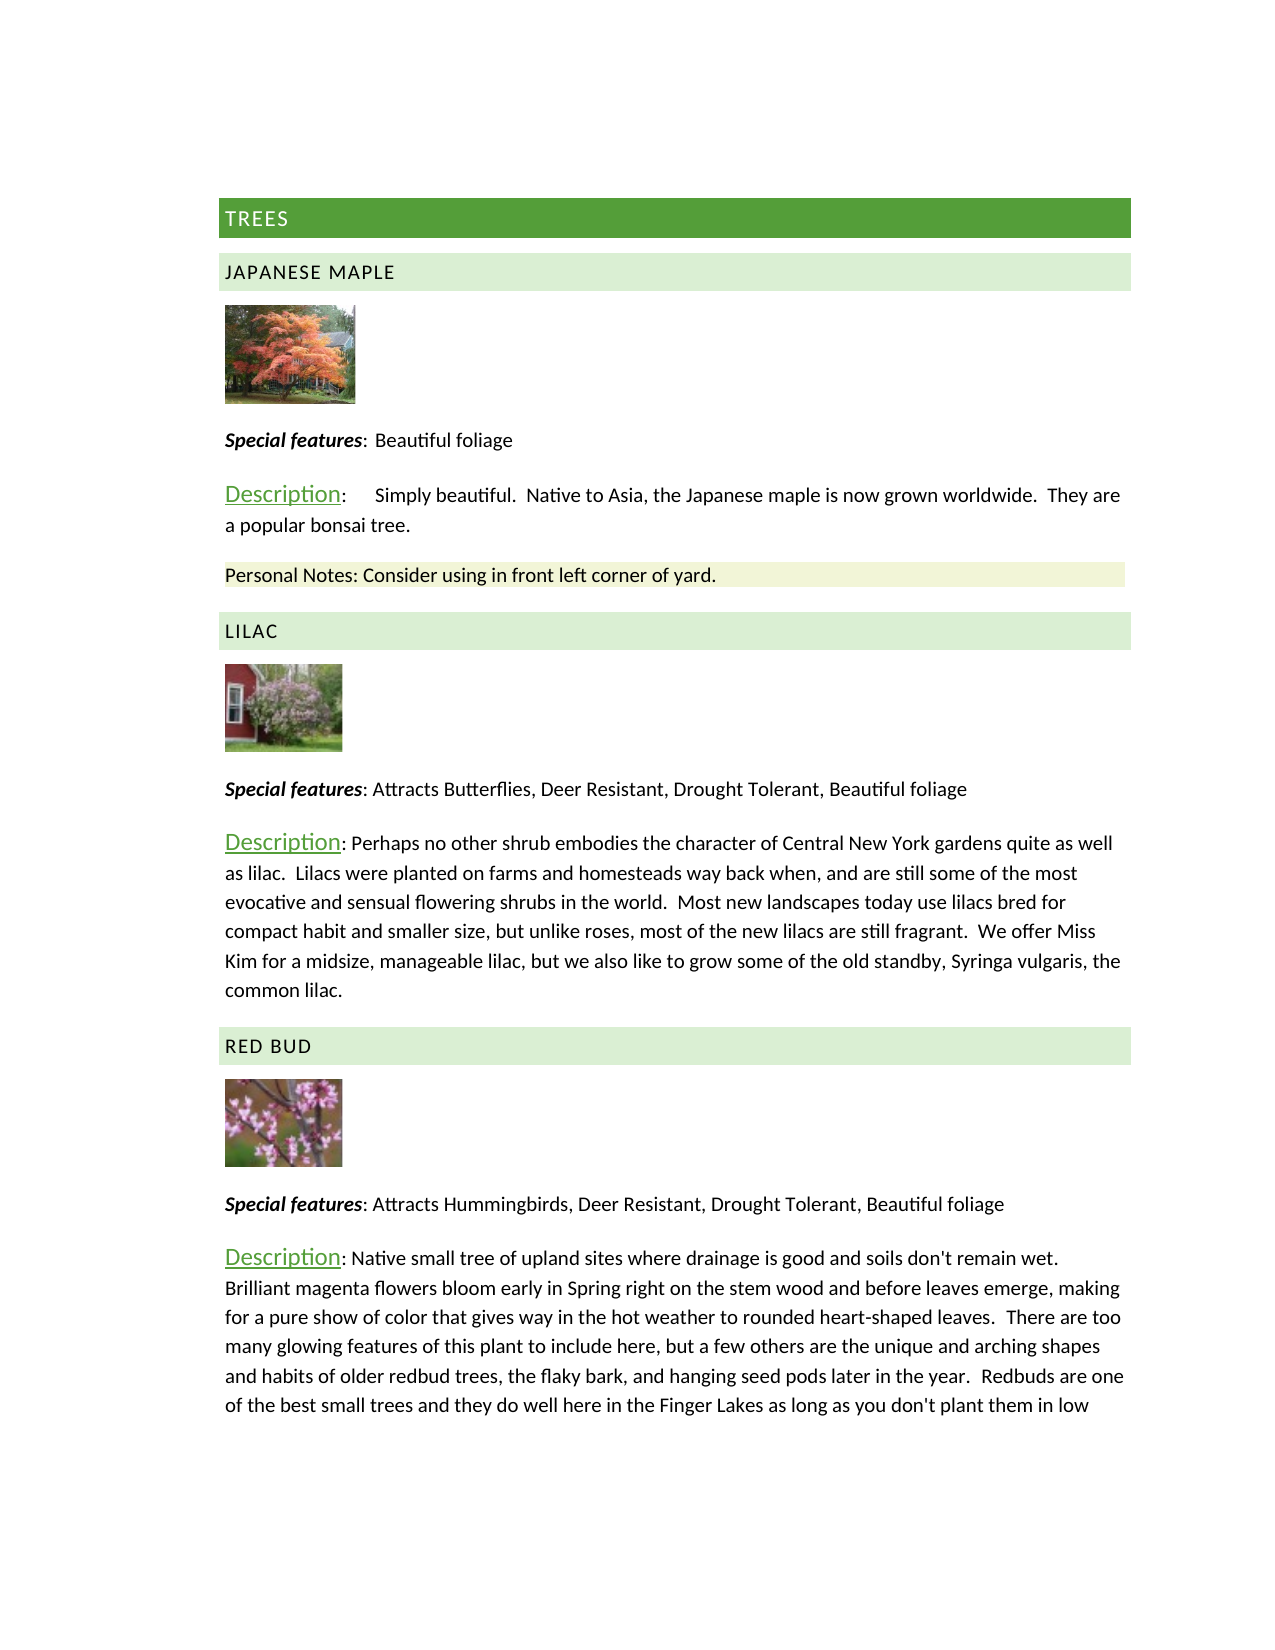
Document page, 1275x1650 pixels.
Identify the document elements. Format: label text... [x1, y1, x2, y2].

picture [225, 1079, 343, 1167]
text Description: Perhaps no other shrub embodies the character of Central New York gardens quite as well as lilac. Lilacs were planted on farms and homesteads way back when, and are still some of the most evocative and sensual flowering shrubs in the world. Most new landscapes today use lilacs bred for compact habit and smaller size, but unlike roses, most of the new lilacs are still fragrant. We offer Miss Kim for a midsize, manageable lilac, but we also like to grow some of the old standby, Syringa vulgaris, the common lilac. [225, 826, 1125, 1002]
picture [225, 664, 343, 752]
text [225, 1241, 1125, 1417]
subtitle Red Bud [225, 1033, 1125, 1059]
text Description: Simply beautiful. Native to Asia, the Japanese maple is now grown worldwide. They are a popular bonsai tree. [225, 478, 1125, 537]
subtitle Lilac [225, 618, 1125, 644]
text Personal Notes: Consider using in front left corner of yard. [225, 562, 1125, 587]
text Special features: Beautiful foliage [225, 428, 1125, 453]
text Special features: Attracts Butterflies, Deer Resistant, Drought Tolerant, Beautiful foliage [225, 776, 1125, 801]
picture [225, 305, 356, 404]
subtitle TREES [225, 204, 1125, 232]
text Special features: Attracts Hummingbirds, Deer Resistant, Drought Tolerant, Beautiful foliage [225, 1191, 1125, 1216]
subtitle Japanese Maple [225, 259, 1125, 285]
